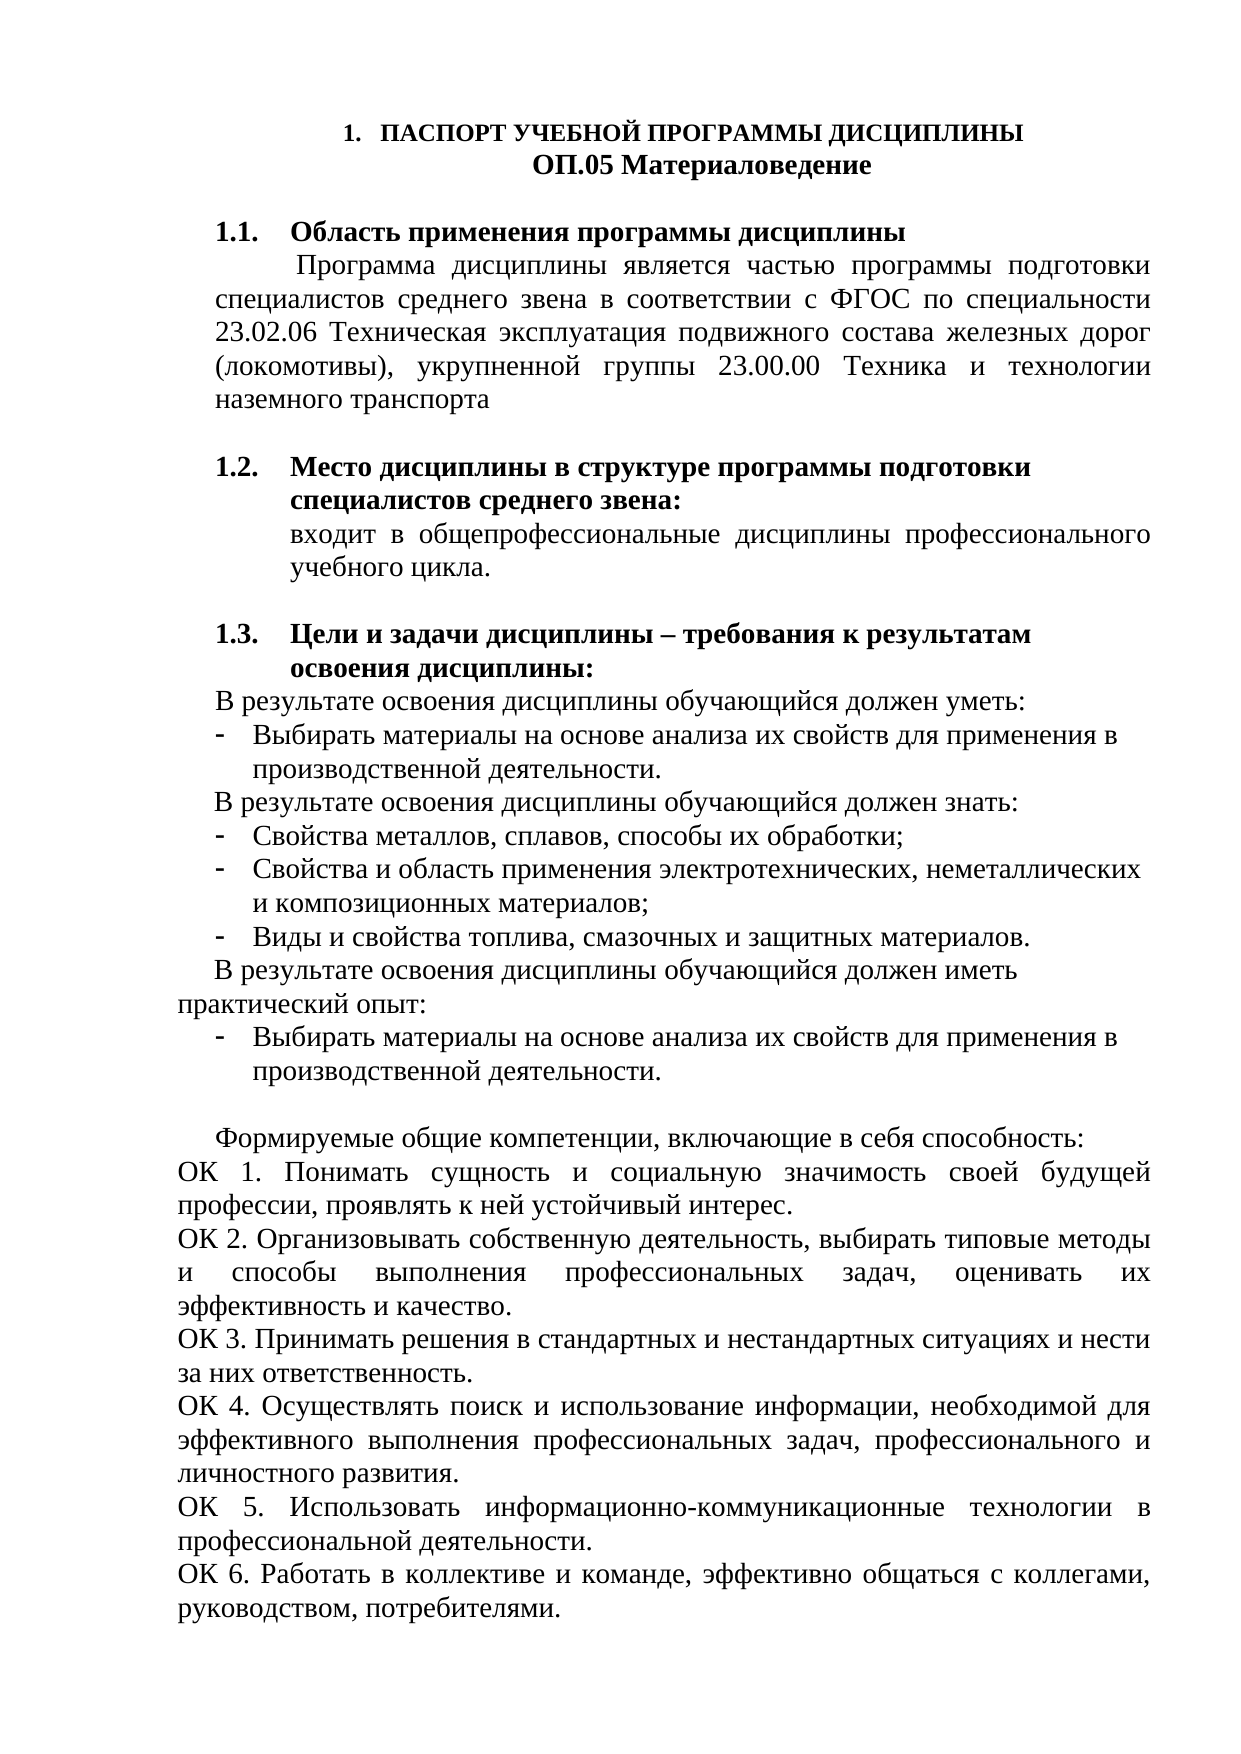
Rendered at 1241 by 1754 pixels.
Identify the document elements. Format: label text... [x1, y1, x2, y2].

text ОК 6. Работать в коллективе и команде, эффективно общаться с коллегами, руководством, потребителями. [177, 1556, 1152, 1623]
list ПАСПОРТ УЧЕБНОЙ ПРОГРАММЫ ДИСЦИПЛИНЫ [215, 118, 1152, 147]
text ОК 3. Принимать решения в стандартных и нестандартных ситуациях и нести за них ответственность. [177, 1321, 1152, 1388]
list Свойства и область применения электротехнических, неметаллических и композиционных материалов; [215, 851, 1152, 919]
text Программа дисциплины является частью программы подготовки специалистов среднего звена в соответствии с ФГОС по специальности 23.02.06 Техническая эксплуатация подвижного состава железных дорог (локомотивы), укрупненной группы 23.00.00 Техника и технологии наземного транспорта [215, 247, 1152, 415]
list Область применения программы дисциплины [215, 214, 1152, 247]
text ОК 1. Понимать сущность и социальную значимость своей будущей профессии, проявлять к ней устойчивый интерес. [177, 1154, 1152, 1221]
list Место дисциплины в структуре программы подготовки специалистов среднего звена: [215, 449, 1152, 516]
text ОК 5. Использовать информационно-коммуникационные технологии в профессиональной деятельности. [177, 1489, 1152, 1556]
list Виды и свойства топлива, смазочных и защитных материалов. [215, 919, 1152, 952]
text ОК 4. Осуществлять поиск и использование информации, необходимой для эффективного выполнения профессиональных задач, профессионального и личностного развития. [177, 1388, 1152, 1489]
text В результате освоения дисциплины обучающийся должен иметь практический опыт: [177, 952, 1152, 1019]
list Выбирать материалы на основе анализа их свойств для применения в производственной деятельности. [215, 1019, 1152, 1087]
text ОК 2. Организовывать собственную деятельность, выбирать типовые методы и способы выполнения профессиональных задач, оценивать их эффективность и качество. [177, 1221, 1152, 1321]
list Выбирать материалы на основе анализа их свойств для применения в производственной деятельности. [215, 717, 1152, 784]
list Цели и задачи дисциплины – требования к результатам освоения дисциплины: [215, 616, 1152, 683]
list Свойства металлов, сплавов, способы их обработки; [215, 818, 1152, 851]
text В результате освоения дисциплины обучающийся должен знать: [177, 784, 1152, 818]
text Формируемые общие компетенции, включающие в себя способность: [215, 1120, 1152, 1154]
text В результате освоения дисциплины обучающийся должен уметь: [215, 683, 1152, 717]
list входит в общепрофессиональные дисциплины профессионального учебного цикла. [290, 516, 1152, 583]
list ОП.05 Материаловедение [252, 147, 1152, 180]
